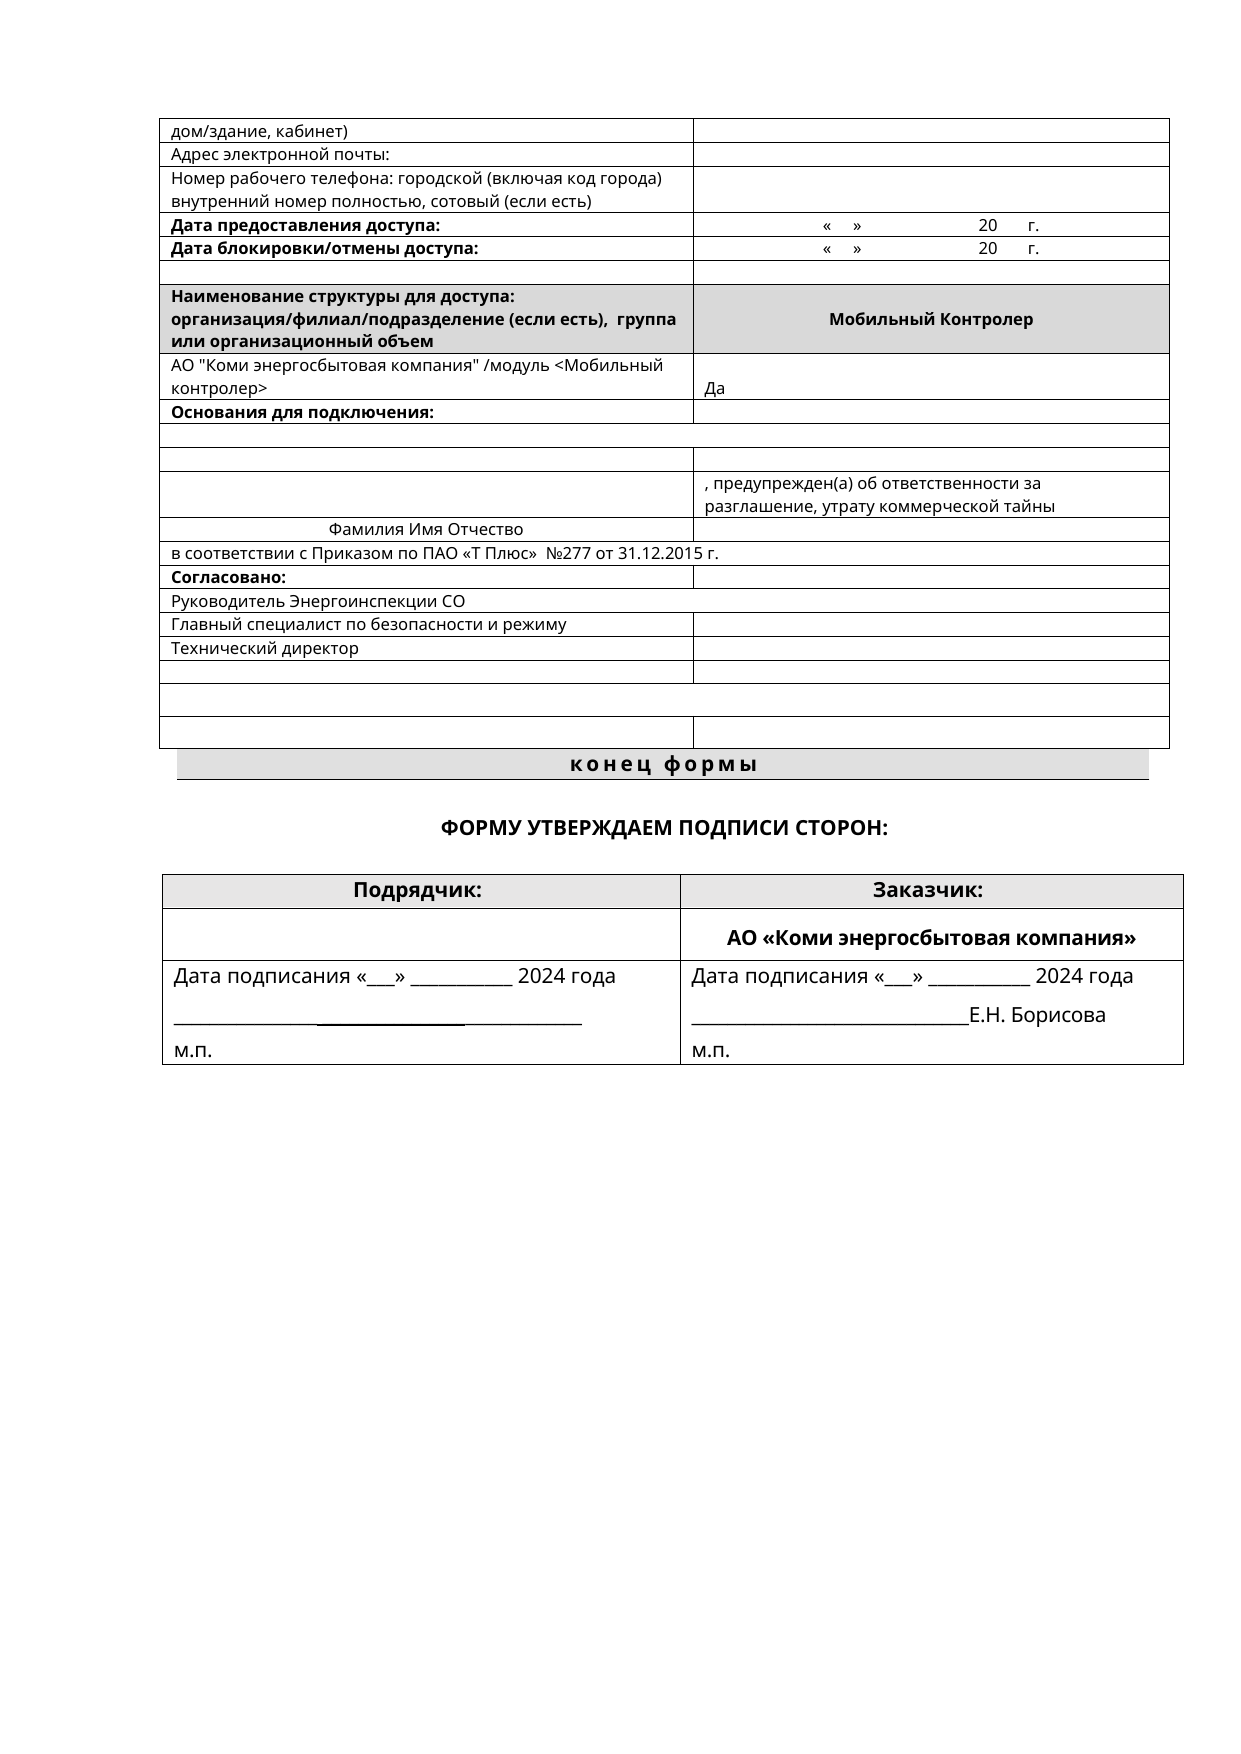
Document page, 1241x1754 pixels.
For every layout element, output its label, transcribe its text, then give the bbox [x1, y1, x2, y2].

table_cell [694, 613, 1169, 636]
table_cell АО «Коми энергосбытовая компания» [681, 909, 1183, 960]
table_cell АО "Коми энергосбытовая компания" /модуль <Мобильный контролер> [160, 354, 693, 399]
table_cell [694, 448, 1169, 471]
table_cell Адрес электронной почты: [160, 143, 693, 166]
table_cell [160, 261, 693, 284]
table_cell Дата подписания «___» ___________ 2024 года _______________________________Е.Н. Борисова м.п. [681, 961, 1183, 1064]
table_cell « » 20 г. [694, 237, 1169, 259]
table_cell [694, 566, 1169, 588]
table_cell в соответствии с Приказом по ПАО «Т Плюс» №277 от 31.12.2015 г. [160, 542, 1169, 564]
table_cell Фамилия Имя Отчество [160, 518, 693, 541]
table_cell [694, 518, 1169, 541]
table_cell [694, 261, 1169, 284]
table_cell [163, 909, 680, 960]
table_cell [694, 637, 1169, 659]
table_cell [694, 400, 1169, 423]
table_header Подрядчик: [163, 875, 680, 907]
table_cell [160, 472, 693, 517]
table_cell Согласовано: [160, 566, 693, 588]
table_cell Дата блокировки/отмены доступа: [160, 237, 693, 259]
table_cell Главный специалист по безопасности и режиму [160, 613, 693, 636]
table_cell « » 20 г. [694, 213, 1169, 236]
table_cell , предупрежден(а) об ответственности за разглашение, утрату коммерческой тайны [694, 472, 1169, 517]
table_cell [160, 119, 693, 142]
text конец формы [177, 749, 1149, 779]
table_cell [160, 717, 693, 748]
table_cell Руководитель Энергоинспекции СО [160, 589, 1169, 612]
table_header Заказчик: [681, 875, 1183, 907]
table_cell [694, 661, 1169, 683]
table_cell Да [694, 354, 1169, 399]
text ФОРМУ УТВЕРЖДАЕМ ПОДПИСИ СТОРОН: [177, 813, 1152, 841]
table_cell Дата предоставления доступа: [160, 213, 693, 236]
table_cell Технический директор [160, 637, 693, 659]
table_cell [160, 684, 1169, 716]
table_cell [694, 143, 1169, 166]
table_cell [160, 424, 1169, 447]
table_cell [160, 448, 693, 471]
table_cell [694, 717, 1169, 748]
table_cell Мобильный Контролер [694, 285, 1169, 353]
table_cell Номер рабочего телефона: городской (включая код города) внутренний номер полностью, сотовый (если есть) [160, 167, 693, 212]
table_cell Дата подписания «___» ___________ 2024 года ________________ _____________________________ м.п. [163, 961, 680, 1064]
table_cell Основания для подключения: [160, 400, 693, 423]
table_cell Наименование структуры для доступа: организация/филиал/подразделение (если есть), группа или организационный объем [160, 285, 693, 353]
table_cell [694, 119, 1169, 142]
table_cell [694, 167, 1169, 212]
table_cell [160, 661, 693, 683]
